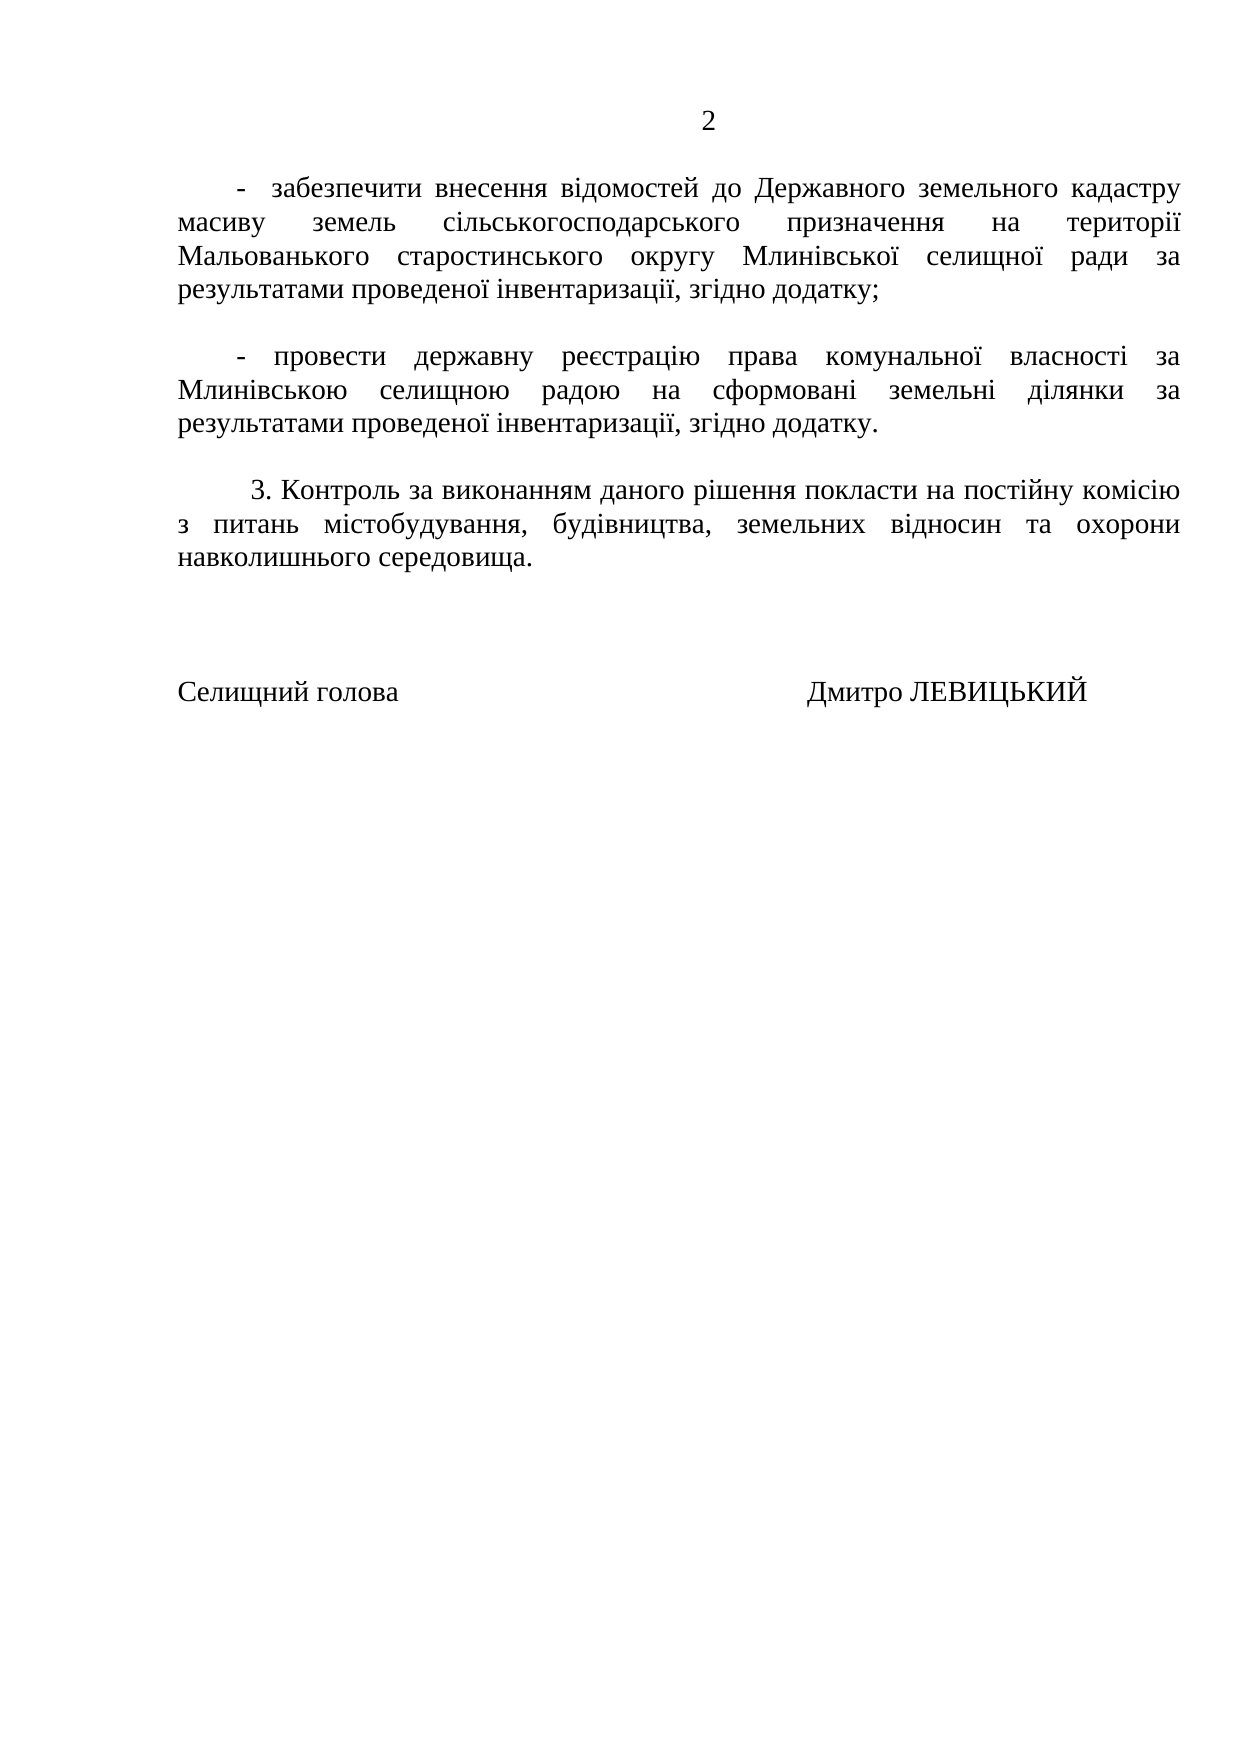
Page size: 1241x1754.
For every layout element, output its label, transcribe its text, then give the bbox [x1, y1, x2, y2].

text Селищний голова Дмитро ЛЕВИЦЬКИЙ [177, 674, 1181, 707]
list Контроль за виконанням даного рішення покласти на постійну комісію з питань містобудування, будівництва, земельних відносин та охорони навколишнього середовища. [177, 472, 1181, 573]
list 2 [236, 103, 1181, 137]
text - забезпечити внесення відомостей до Державного земельного кадастру масиву земель сільськогосподарського призначення на території Мальованького старостинського округу Млинівської селищної ради за результатами проведеної інвентаризації, згідно додатку; [177, 171, 1181, 305]
text - провести державну реєстрацію права комунальної власності за Млинівською селищною радою на сформовані земельні ділянки за результатами проведеної інвентаризації, згідно додатку. [177, 338, 1181, 439]
